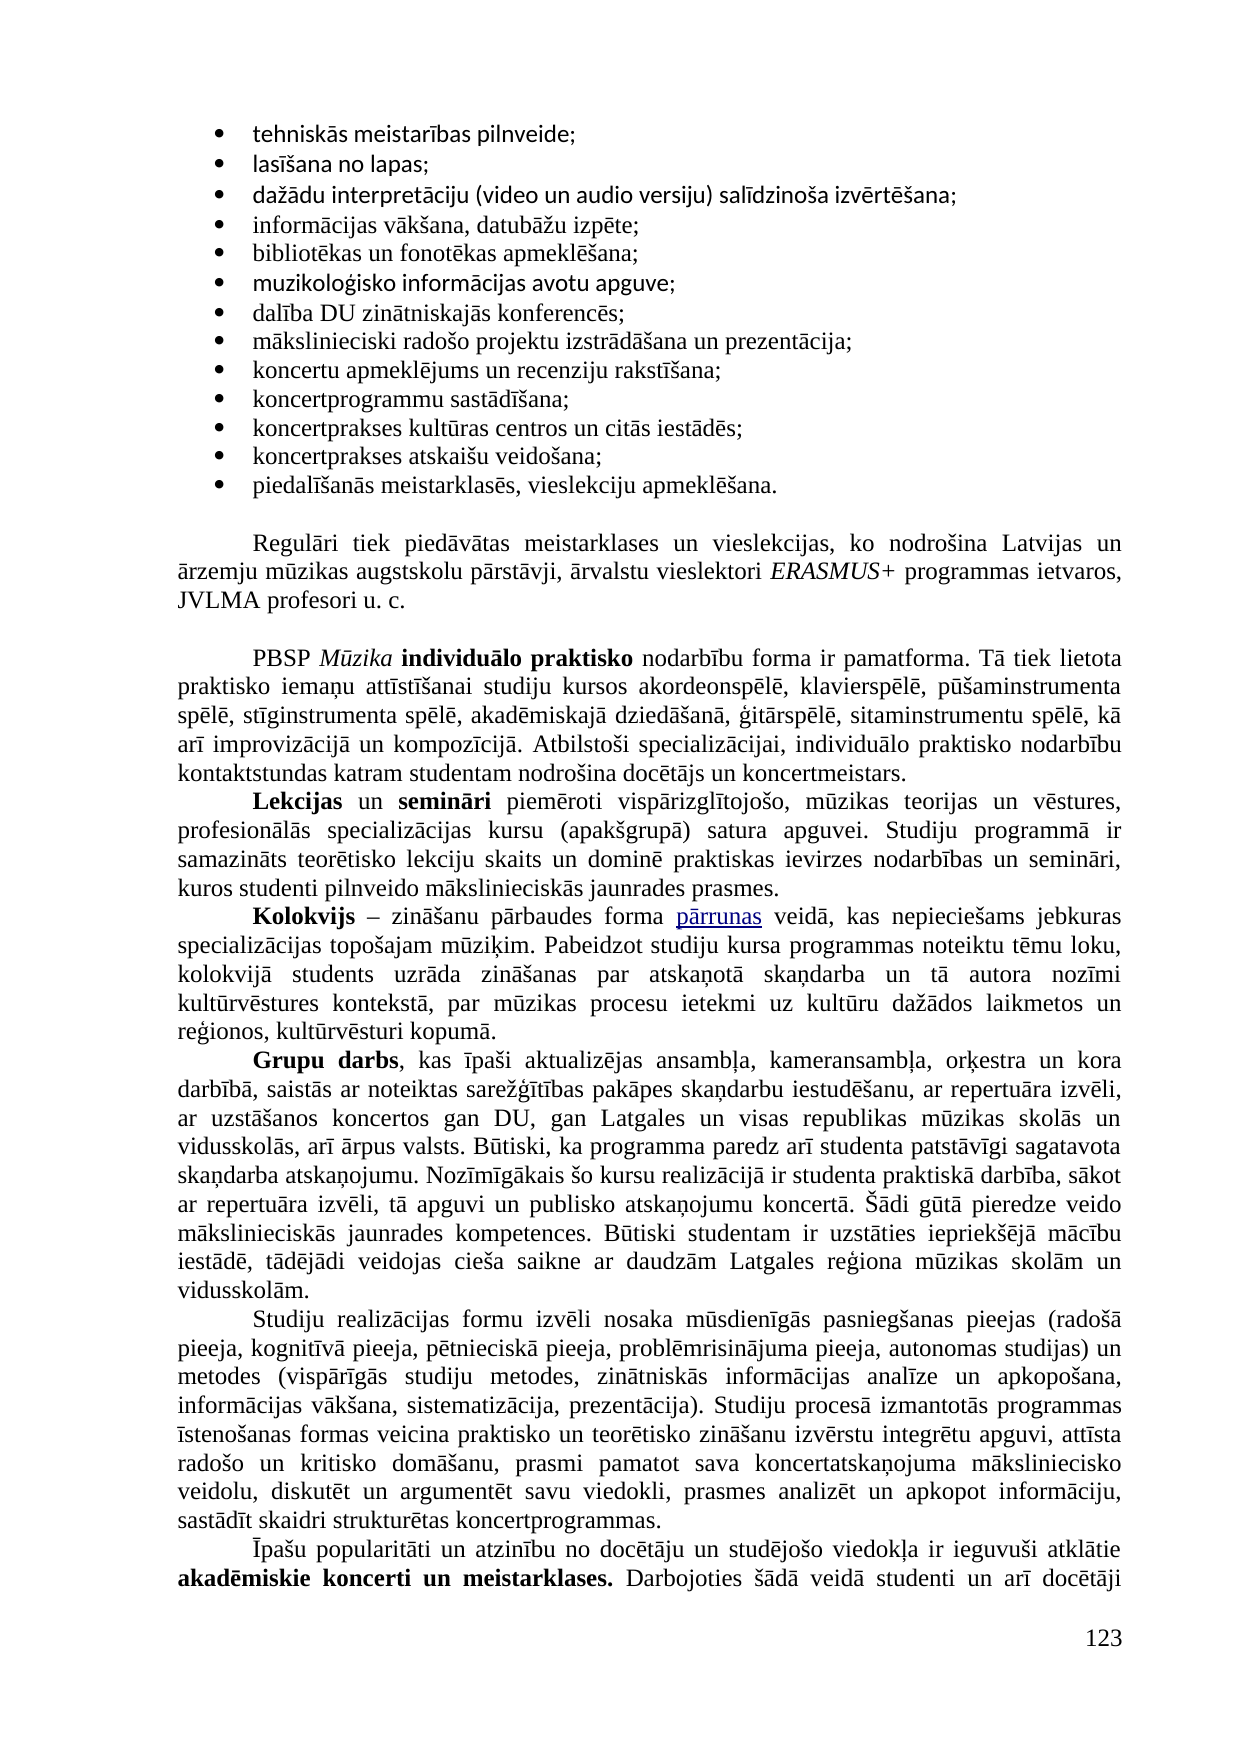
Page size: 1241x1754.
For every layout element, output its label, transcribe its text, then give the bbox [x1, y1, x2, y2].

list dalība DU zinātniskajās konferencēs; [215, 298, 1122, 326]
text Studiju realizācijas formu izvēli nosaka mūsdienīgās pasniegšanas pieejas (radošā pieeja, kognitīvā pieeja, pētnieciskā pieeja, problēmrisinājuma pieeja, autonomas studijas) un metodes (vispārīgās studiju metodes, zinātniskās informācijas analīze un apkopošana, informācijas vākšana, sistematizācija, prezentācija). Studiju procesā izmantotās programmas īstenošanas formas veicina praktisko un teorētisko zināšanu izvērstu integrētu apguvi, attīsta radošo un kritisko domāšanu, prasmi pamatot sava koncertatskaņojuma māksliniecisko veidolu, diskutēt un argumentēt savu viedokli, prasmes analizēt un apkopot informāciju, sastādīt skaidri strukturētas koncertprogrammas. [177, 1304, 1122, 1534]
list koncertprakses atskaišu veidošana; [215, 441, 1122, 470]
list koncertu apmeklējums un recenziju rakstīšana; [215, 355, 1122, 384]
list koncertprogrammu sastādīšana; [215, 384, 1122, 413]
list lasīšana no lapas; [215, 149, 1122, 179]
list piedalīšanās meistarklasēs, vieslekciju apmeklēšana. [215, 470, 1122, 499]
list mākslinieciski radošo projektu izstrādāšana un prezentācija; [215, 326, 1122, 355]
list bibliotēkas un fonotēkas apmeklēšana; [215, 238, 1122, 267]
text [177, 1534, 1122, 1591]
text Regulāri tiek piedāvātas meistarklases un vieslekcijas, ko nodrošina Latvijas un ārzemju mūzikas augstskolu pārstāvji, ārvalstu vieslektori ERASMUS+ programmas ietvaros, JVLMA profesori u. c. [177, 528, 1122, 614]
text PBSP Mūzika individuālo praktisko nodarbību forma ir pamatforma. Tā tiek lietota praktisko iemaņu attīstīšanai studiju kursos akordeonspēlē, klavierspēlē, pūšaminstrumenta spēlē, stīginstrumenta spēlē, akadēmiskajā dziedāšanā, ģitārspēlē, sitaminstrumentu spēlē, kā arī improvizācijā un kompozīcijā. Atbilstoši specializācijai, individuālo praktisko nodarbību kontaktstundas katram studentam nodrošina docētājs un koncertmeistars. [177, 643, 1122, 786]
text Kolokvijs – zināšanu pārbaudes forma pārrunas veidā, kas nepieciešams jebkuras specializācijas topošajam mūziķim. Pabeidzot studiju kursa programmas noteiktu tēmu loku, kolokvijā students uzrāda zināšanas par atskaņotā skaņdarba un tā autora nozīmi kultūrvēstures kontekstā, par mūzikas procesu ietekmi uz kultūru dažādos laikmetos un reģionos, kultūrvēsturi kopumā. [177, 901, 1122, 1045]
text Grupu darbs, kas īpaši aktualizējas ansambļa, kameransambļa, orķestra un kora darbībā, saistās ar noteiktas sarežģītības pakāpes skaņdarbu iestudēšanu, ar repertuāra izvēli, ar uzstāšanos koncertos gan DU, gan Latgales un visas republikas mūzikas skolās un vidusskolās, arī ārpus valsts. Būtiski, ka programma paredz arī studenta patstāvīgi sagatavota skaņdarba atskaņojumu. Nozīmīgākais šo kursu realizācijā ir studenta praktiskā darbība, sākot ar repertuāra izvēli, tā apguvi un publisko atskaņojumu koncertā. Šādi gūtā pieredze veido mākslinieciskās jaunrades kompetences. Būtiski studentam ir uzstāties iepriekšējā mācību iestādē, tādējādi veidojas cieša saikne ar daudzām Latgales reģiona mūzikas skolām un vidusskolām. [177, 1045, 1122, 1304]
list dažādu interpretāciju (video un audio versiju) salīdzinoša izvērtēšana; [215, 179, 1122, 210]
text Lekcijas un semināri piemēroti vispārizglītojošo, mūzikas teorijas un vēstures, profesionālās specializācijas kursu (apakšgrupā) satura apguvei. Studiju programmā ir samazināts teorētisko lekciju skaits un dominē praktiskas ievirzes nodarbības un semināri, kuros studenti pilnveido mākslinieciskās jaunrades prasmes. [177, 786, 1122, 901]
list informācijas vākšana, datubāžu izpēte; [215, 210, 1122, 238]
list koncertprakses kultūras centros un citās iestādēs; [215, 413, 1122, 441]
list muzikoloģisko informācijas avotu apguve; [215, 267, 1122, 298]
list tehniskās meistarības pilnveide; [215, 118, 1122, 149]
